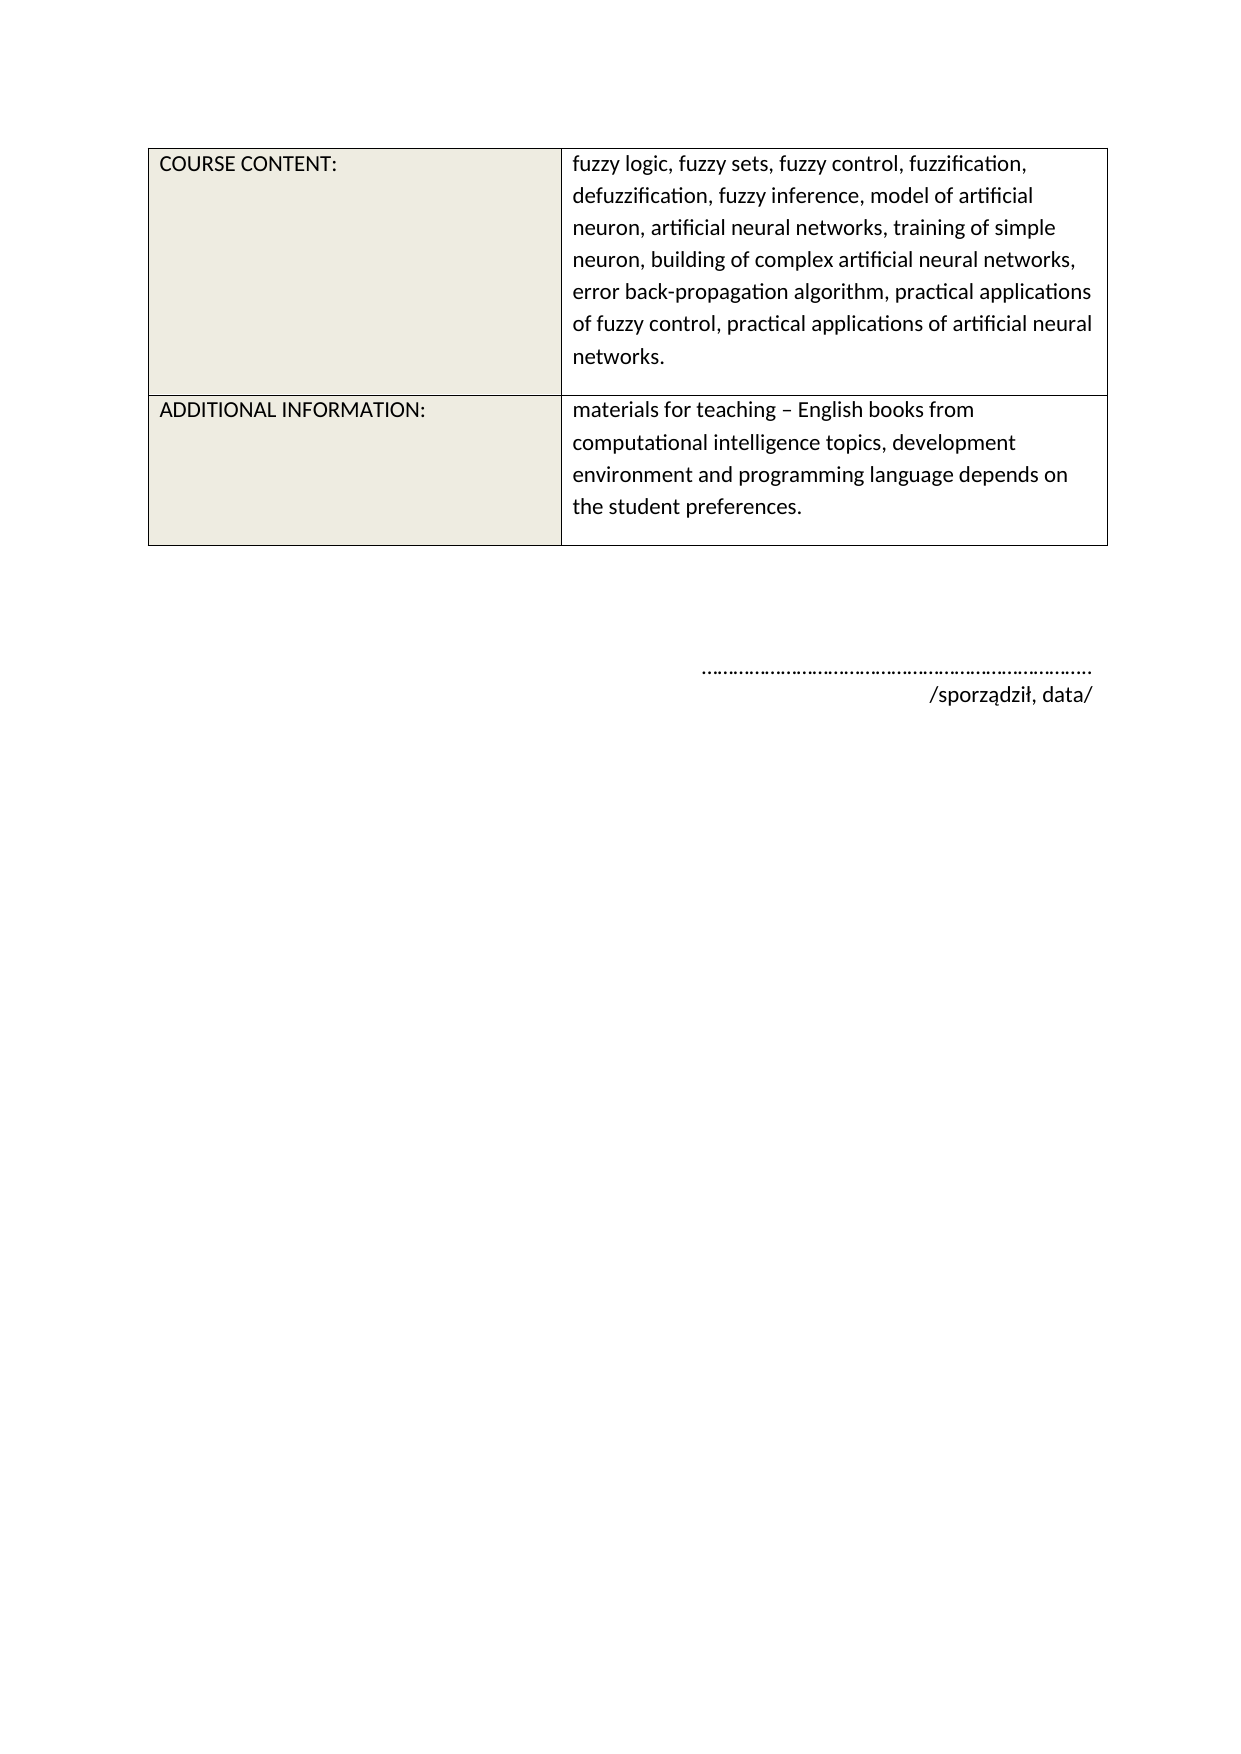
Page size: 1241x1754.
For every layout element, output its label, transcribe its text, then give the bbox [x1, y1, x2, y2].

text /sporządził, data/ [148, 680, 1093, 708]
table_cell fuzzy logic, fuzzy sets, fuzzy control, fuzzification, defuzzification, fuzzy inference, model of artificial neuron, artificial neural networks, training of simple neuron, building of complex artificial neural networks, error back-propagation algorithm, practical applications of fuzzy control, practical applications of artificial neural networks. [562, 149, 1107, 394]
table_cell COURSE CONTENT: [149, 149, 561, 394]
table_cell materials for teaching – English books from computational intelligence topics, development environment and programming language depends on the student preferences. [562, 396, 1107, 545]
table_cell ADDITIONAL INFORMATION: [149, 396, 561, 545]
text ……………………………………………………………….. [148, 652, 1093, 680]
